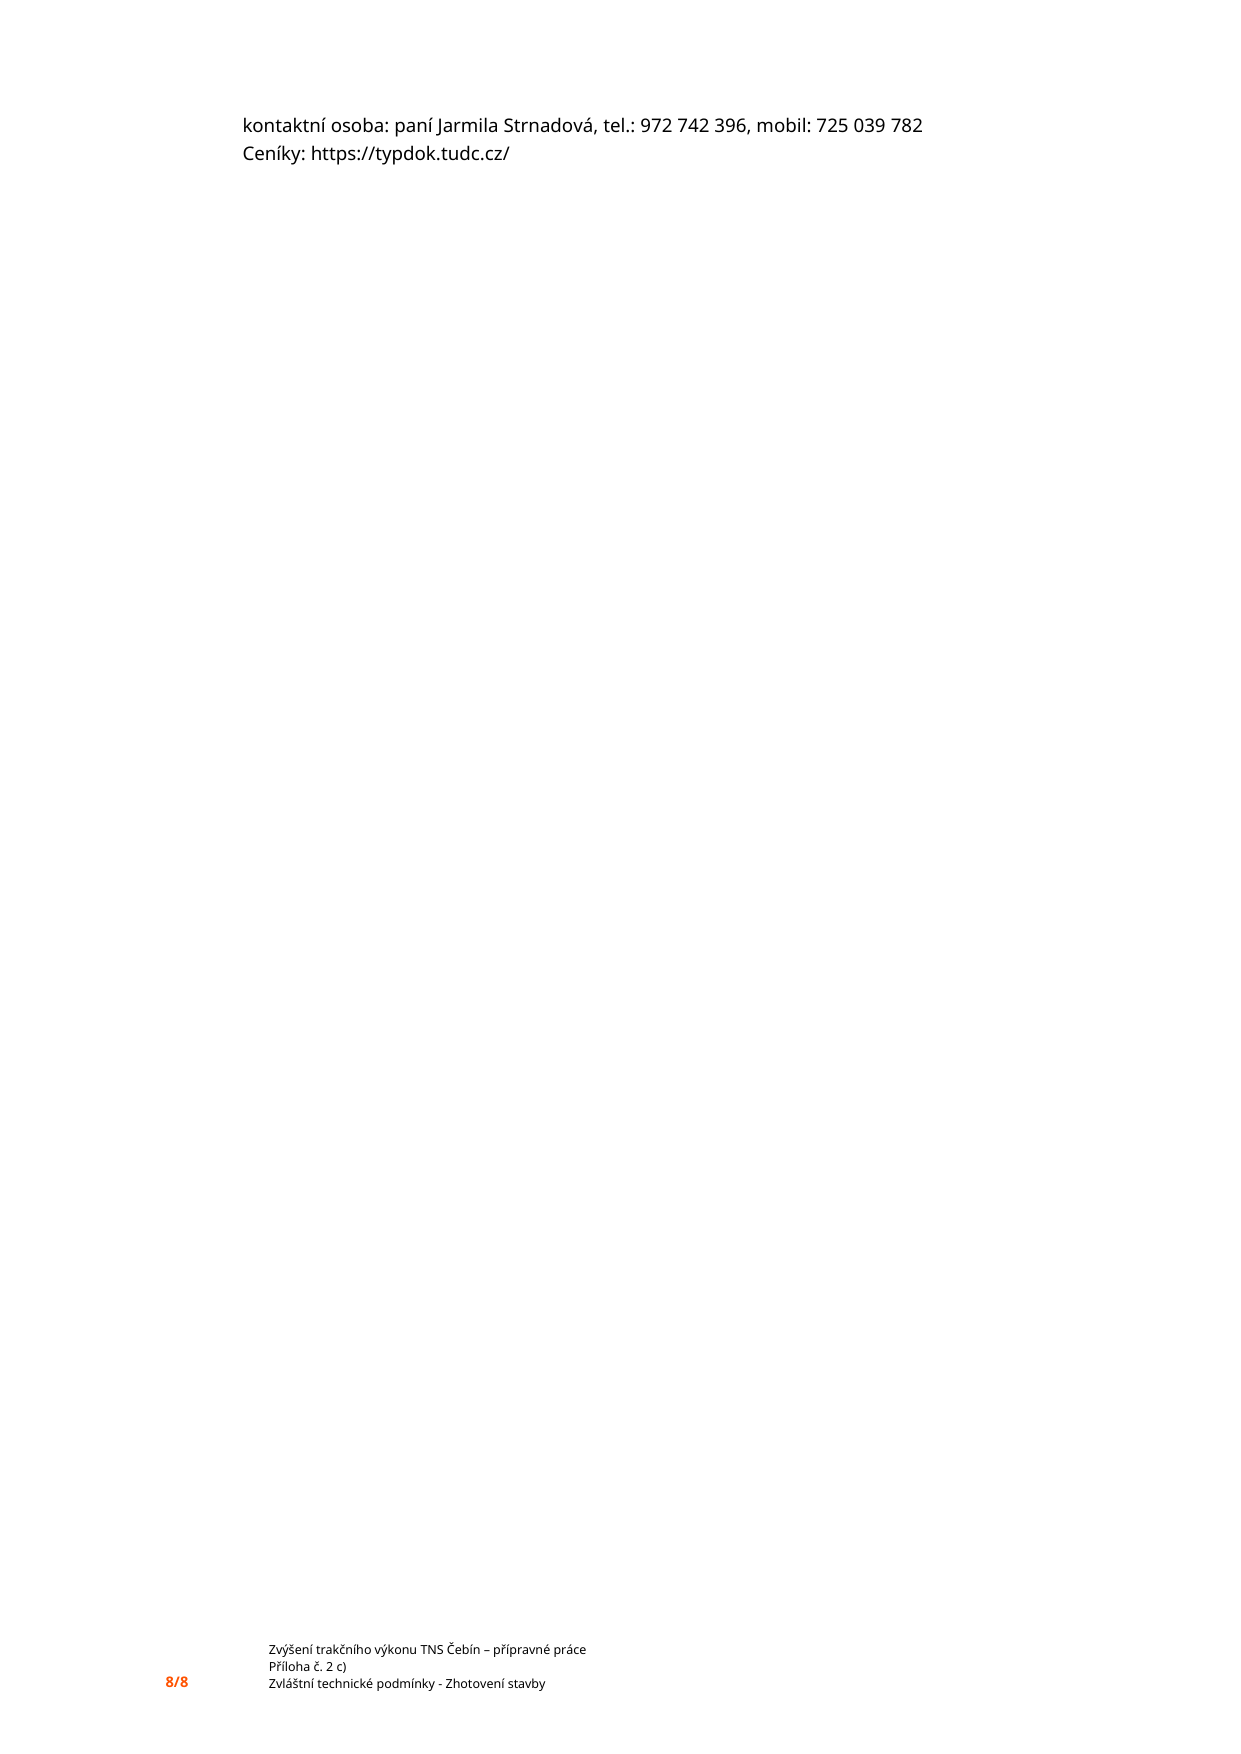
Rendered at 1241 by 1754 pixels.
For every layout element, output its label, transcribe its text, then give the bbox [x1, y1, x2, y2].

text Ceníky: https://typdok.tudc.cz/ [242, 140, 1075, 166]
text kontaktní osoba: paní Jarmila Strnadová, tel.: 972 742 396, mobil: 725 039 782 [242, 112, 1075, 138]
